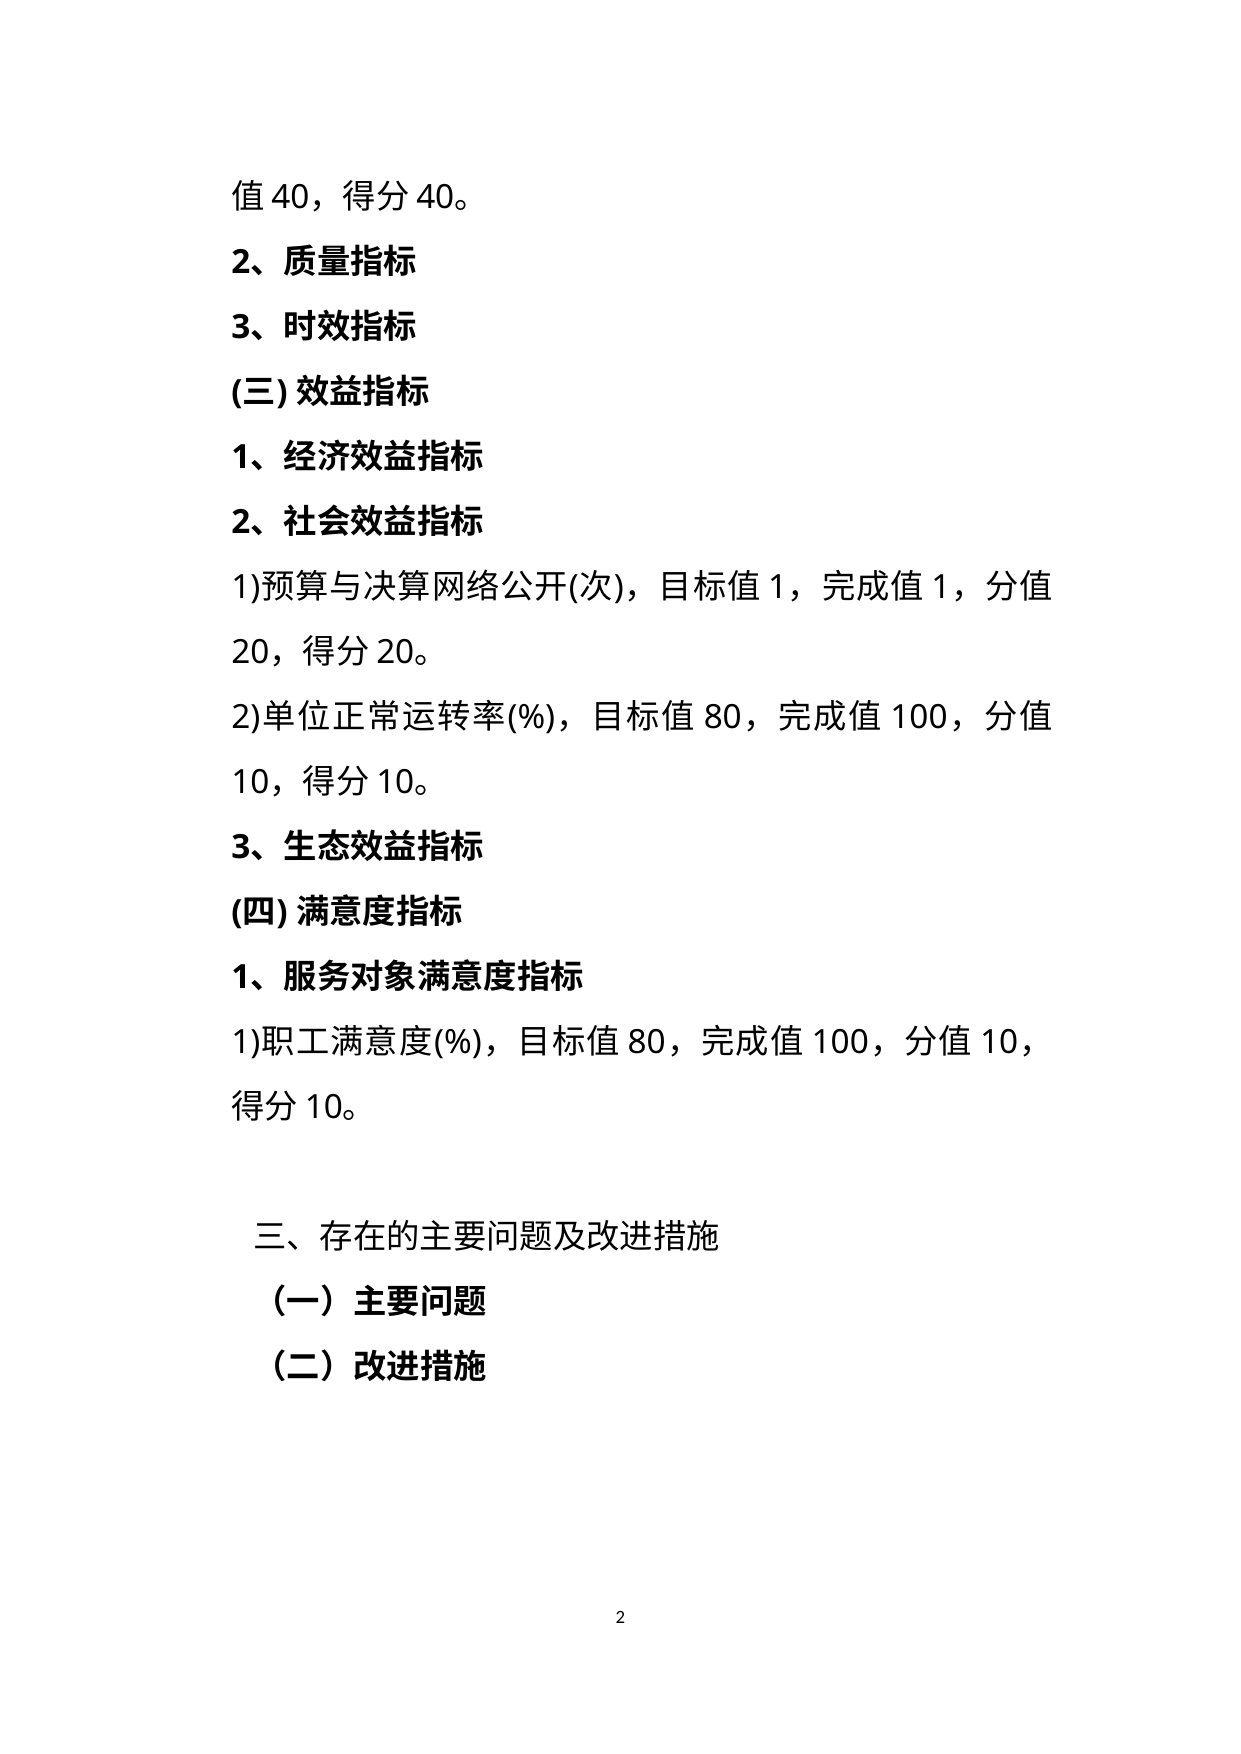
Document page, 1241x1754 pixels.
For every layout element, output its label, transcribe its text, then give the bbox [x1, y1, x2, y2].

text 1)预算与决算网络公开(次)，目标值1，完成值1，分值20，得分20。 [231, 552, 1053, 682]
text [231, 162, 1053, 227]
text 1、服务对象满意度指标 [231, 942, 1053, 1007]
text 3、时效指标 [231, 292, 1053, 357]
text (三) 效益指标 [231, 357, 1053, 422]
text （一）主要问题 [187, 1267, 1053, 1332]
text 1)职工满意度(%)，目标值80，完成值100，分值10，得分10。 [231, 1007, 1053, 1137]
text 三、存在的主要问题及改进措施 [187, 1202, 1053, 1267]
text 2、质量指标 [231, 227, 1053, 292]
text 2)单位正常运转率(%)，目标值80，完成值100，分值10，得分10。 [231, 682, 1053, 812]
text 3、生态效益指标 [231, 812, 1053, 877]
text (四) 满意度指标 [231, 877, 1053, 942]
text （二）改进措施 [187, 1332, 1053, 1397]
text 1、经济效益指标 [231, 422, 1053, 487]
text 2、社会效益指标 [231, 487, 1053, 552]
